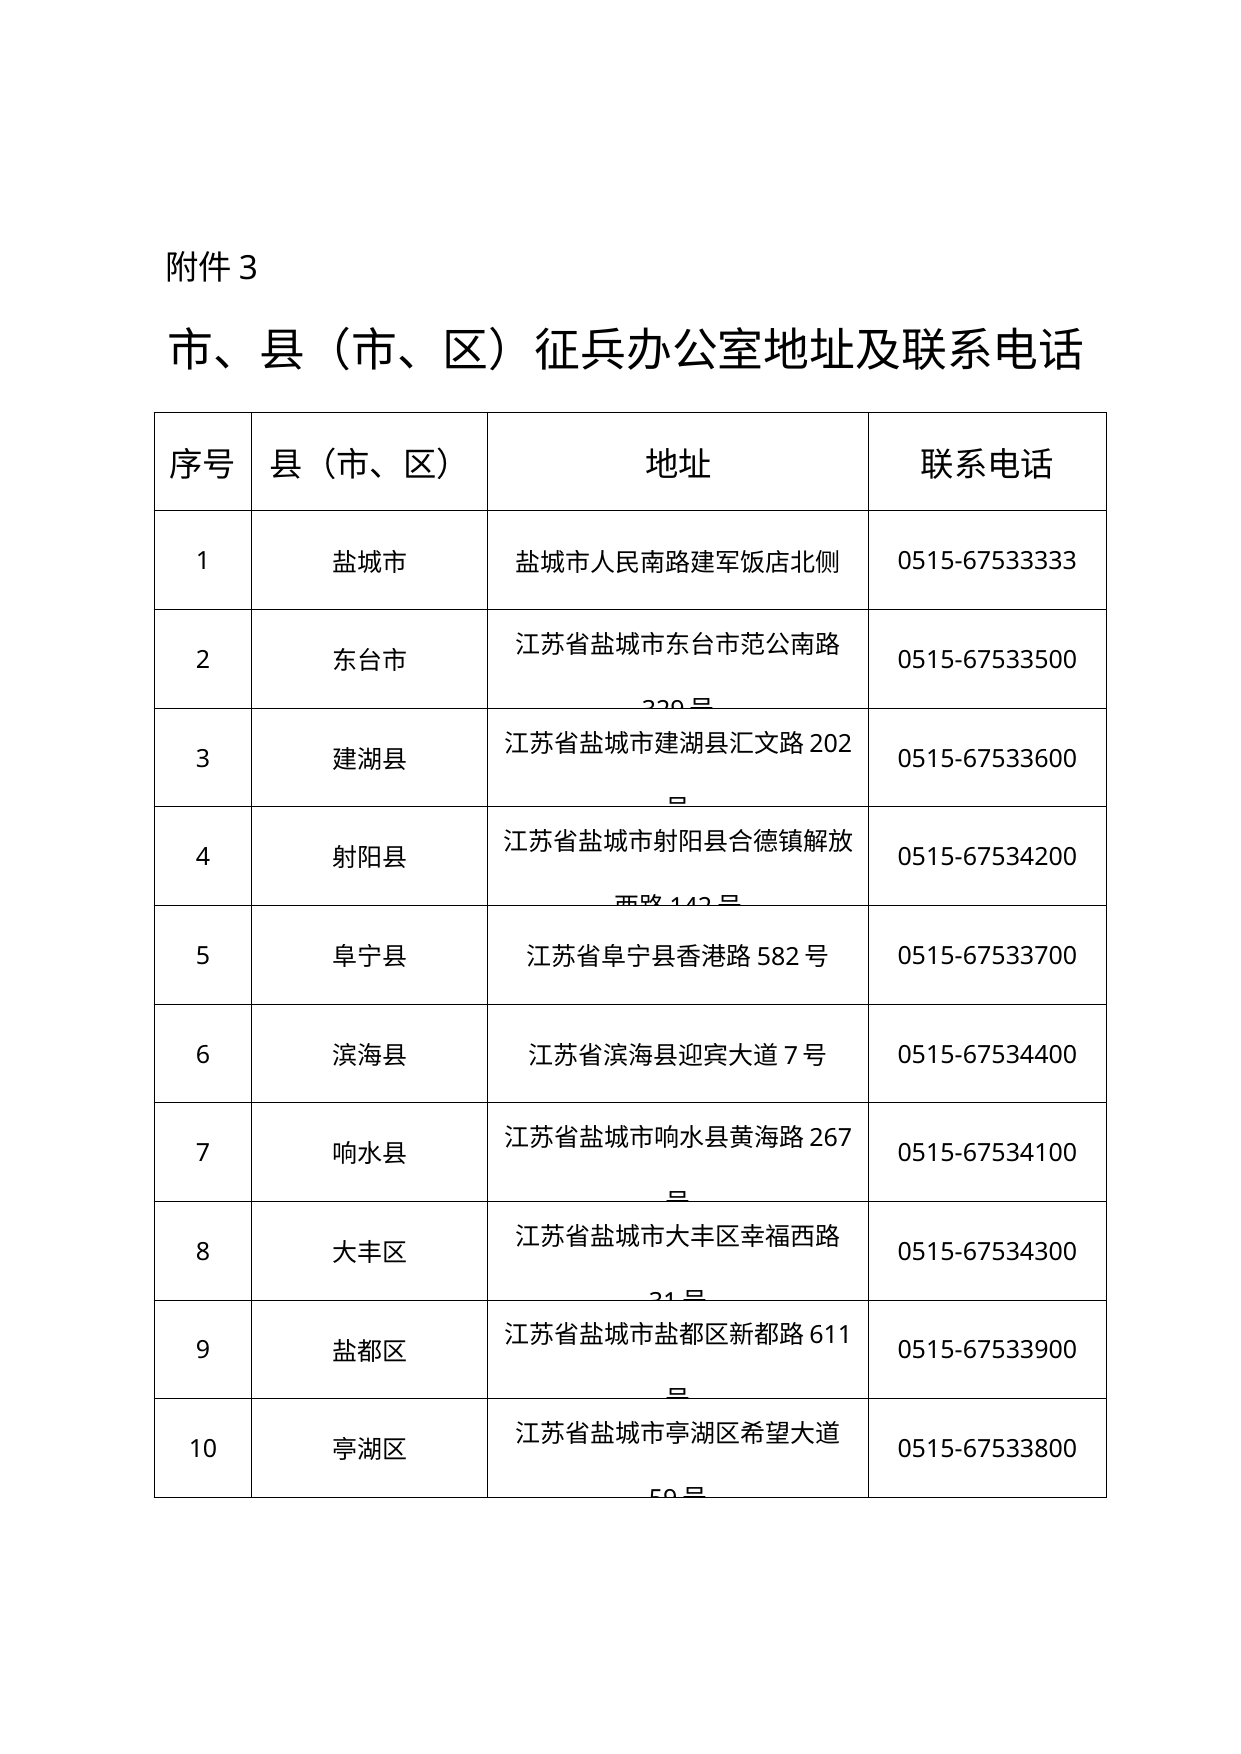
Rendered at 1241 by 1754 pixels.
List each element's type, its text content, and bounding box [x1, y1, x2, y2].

table_cell 0515-67534400 [869, 1005, 1106, 1102]
table_cell 盐城市 [252, 511, 487, 609]
table_cell 10 [155, 1399, 251, 1497]
table_cell 7 [155, 1103, 251, 1201]
table_cell 2 [155, 610, 251, 708]
table_cell 江苏省盐城市射阳县合德镇解放西路142号 [488, 807, 868, 905]
text 附件3 [165, 233, 1087, 298]
table_cell 建湖县 [252, 709, 487, 806]
table_cell 0515-67533700 [869, 906, 1106, 1003]
table_cell 0515-67533500 [869, 610, 1106, 708]
table_cell 东台市 [252, 610, 487, 708]
table_cell 江苏省阜宁县香港路582号 [488, 906, 868, 1003]
table_cell 阜宁县 [252, 906, 487, 1003]
table_cell 0515-67533600 [869, 709, 1106, 806]
table_cell 江苏省盐城市响水县黄海路267号 [488, 1103, 868, 1201]
table_cell 江苏省盐城市大丰区幸福西路31号 [488, 1202, 868, 1299]
table_header 县（市、区） [252, 413, 487, 510]
table_cell 响水县 [252, 1103, 487, 1201]
table_cell 0515-67533800 [869, 1399, 1106, 1497]
text 市、县（市、区）征兵办公室地址及联系电话 [165, 298, 1087, 395]
table_cell 江苏省盐城市东台市范公南路329号 [488, 610, 868, 708]
table_cell 9 [155, 1301, 251, 1398]
table_cell 大丰区 [252, 1202, 487, 1299]
table_cell 1 [155, 511, 251, 609]
table_cell 0515-67534200 [869, 807, 1106, 905]
table_cell 盐城市人民南路建军饭店北侧 [488, 511, 868, 609]
table_cell 射阳县 [252, 807, 487, 905]
table_cell 江苏省盐城市盐都区新都路611号 [488, 1301, 868, 1398]
table_cell 江苏省滨海县迎宾大道7号 [488, 1005, 868, 1102]
table_cell 3 [155, 709, 251, 806]
table_header 联系电话 [869, 413, 1106, 510]
table_cell 4 [155, 807, 251, 905]
table_cell 滨海县 [252, 1005, 487, 1102]
table_cell 盐都区 [252, 1301, 487, 1398]
table_cell 5 [155, 906, 251, 1003]
table_header 序号 [155, 413, 251, 510]
table_cell 0515-67534300 [869, 1202, 1106, 1299]
table_cell 0515-67533900 [869, 1301, 1106, 1398]
table_cell 0515-67533333 [869, 511, 1106, 609]
table_header 地址 [488, 413, 868, 510]
table_cell 6 [155, 1005, 251, 1102]
table_cell 江苏省盐城市建湖县汇文路202号 [488, 709, 868, 806]
table_cell 8 [155, 1202, 251, 1299]
table_cell 亭湖区 [252, 1399, 487, 1497]
table_cell 0515-67534100 [869, 1103, 1106, 1201]
table_cell 江苏省盐城市亭湖区希望大道59号 [488, 1399, 868, 1497]
